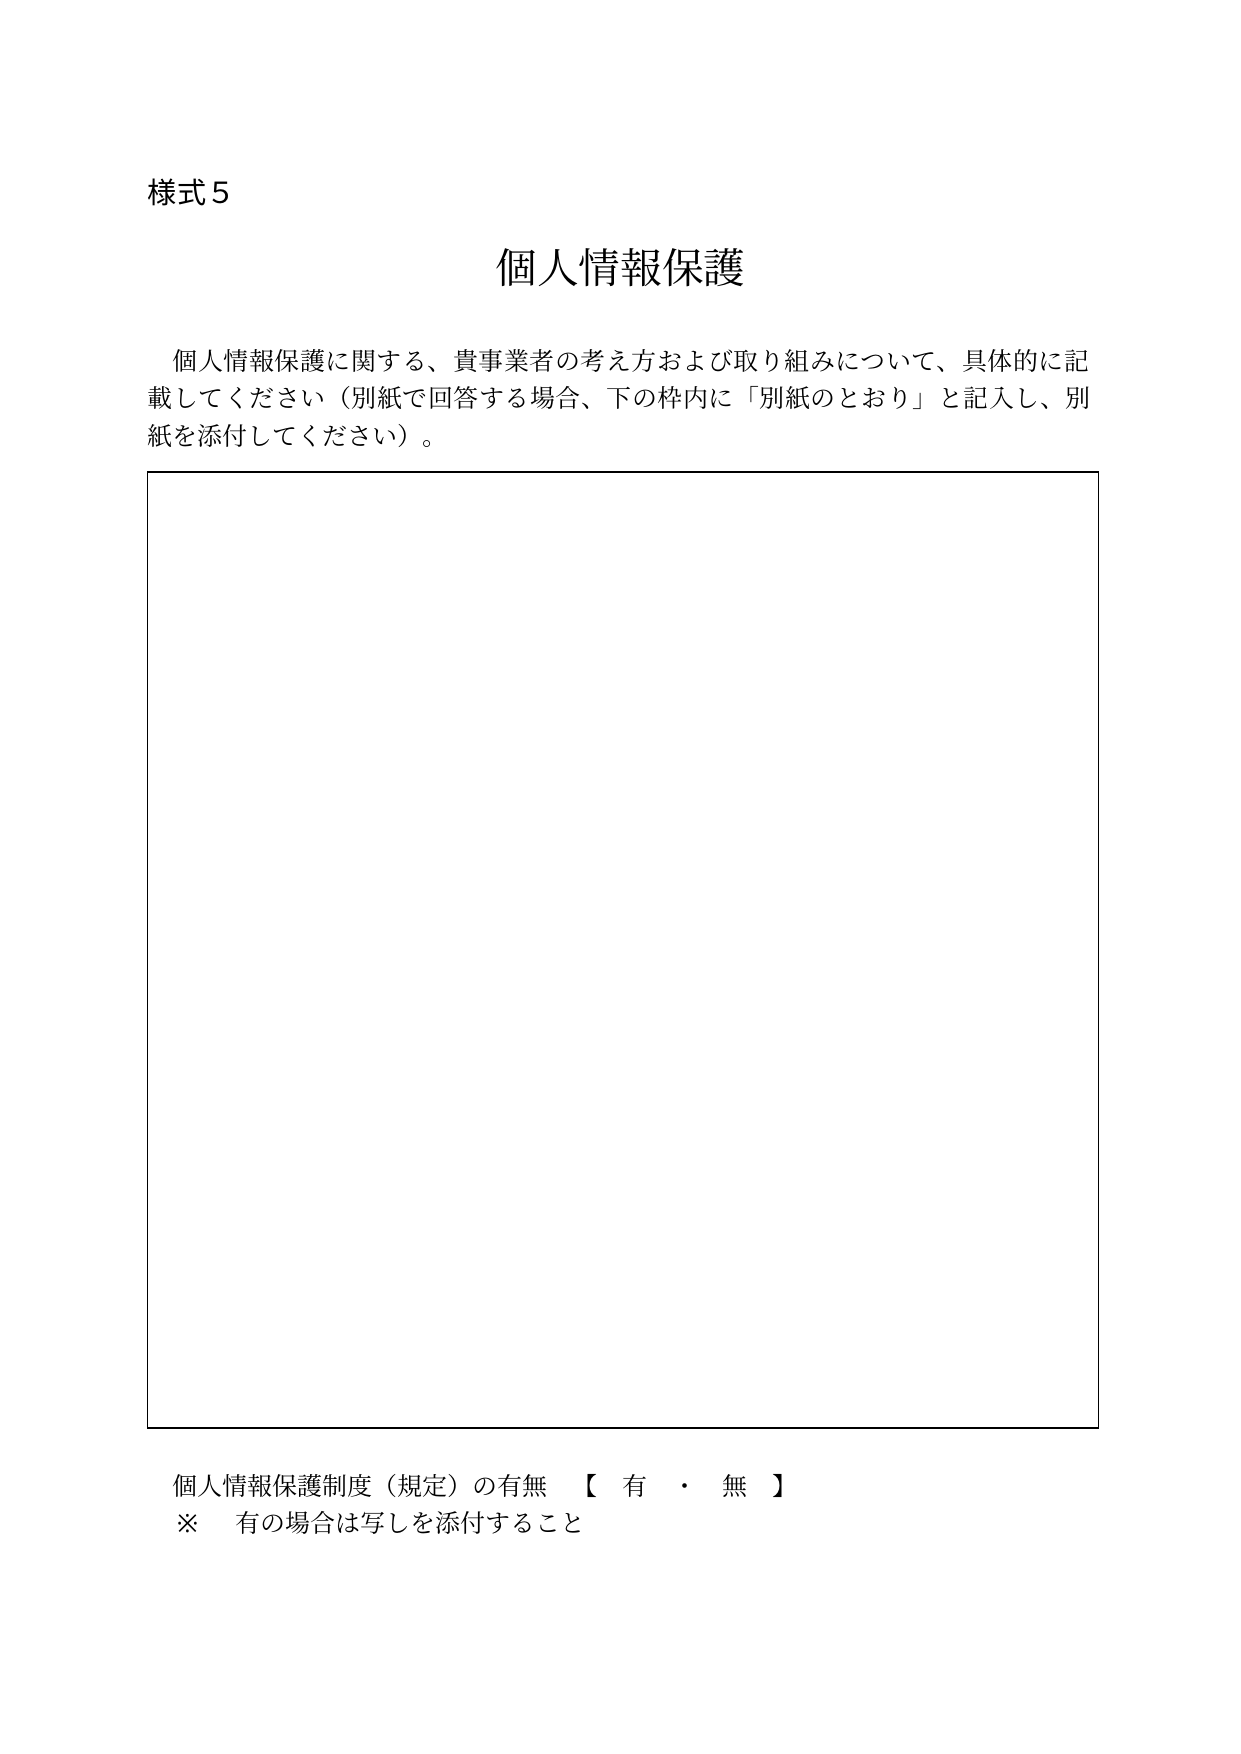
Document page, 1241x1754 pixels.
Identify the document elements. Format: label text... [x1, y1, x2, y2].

text 個人情報保護に関する、貴事業者の考え方および取り組みについて、具体的に記載してください（別紙で回答する場合、下の枠内に「別紙のとおり」と記入し、別紙を添付してください）。 [148, 341, 1092, 453]
text 個人情報保護 [148, 228, 1092, 303]
text 個人情報保護制度（規定）の有無 【 有 ・ 無 】 [148, 1466, 1092, 1503]
text 様式５ [148, 153, 1092, 228]
list 有の場合は写しを添付すること [177, 1503, 1092, 1541]
